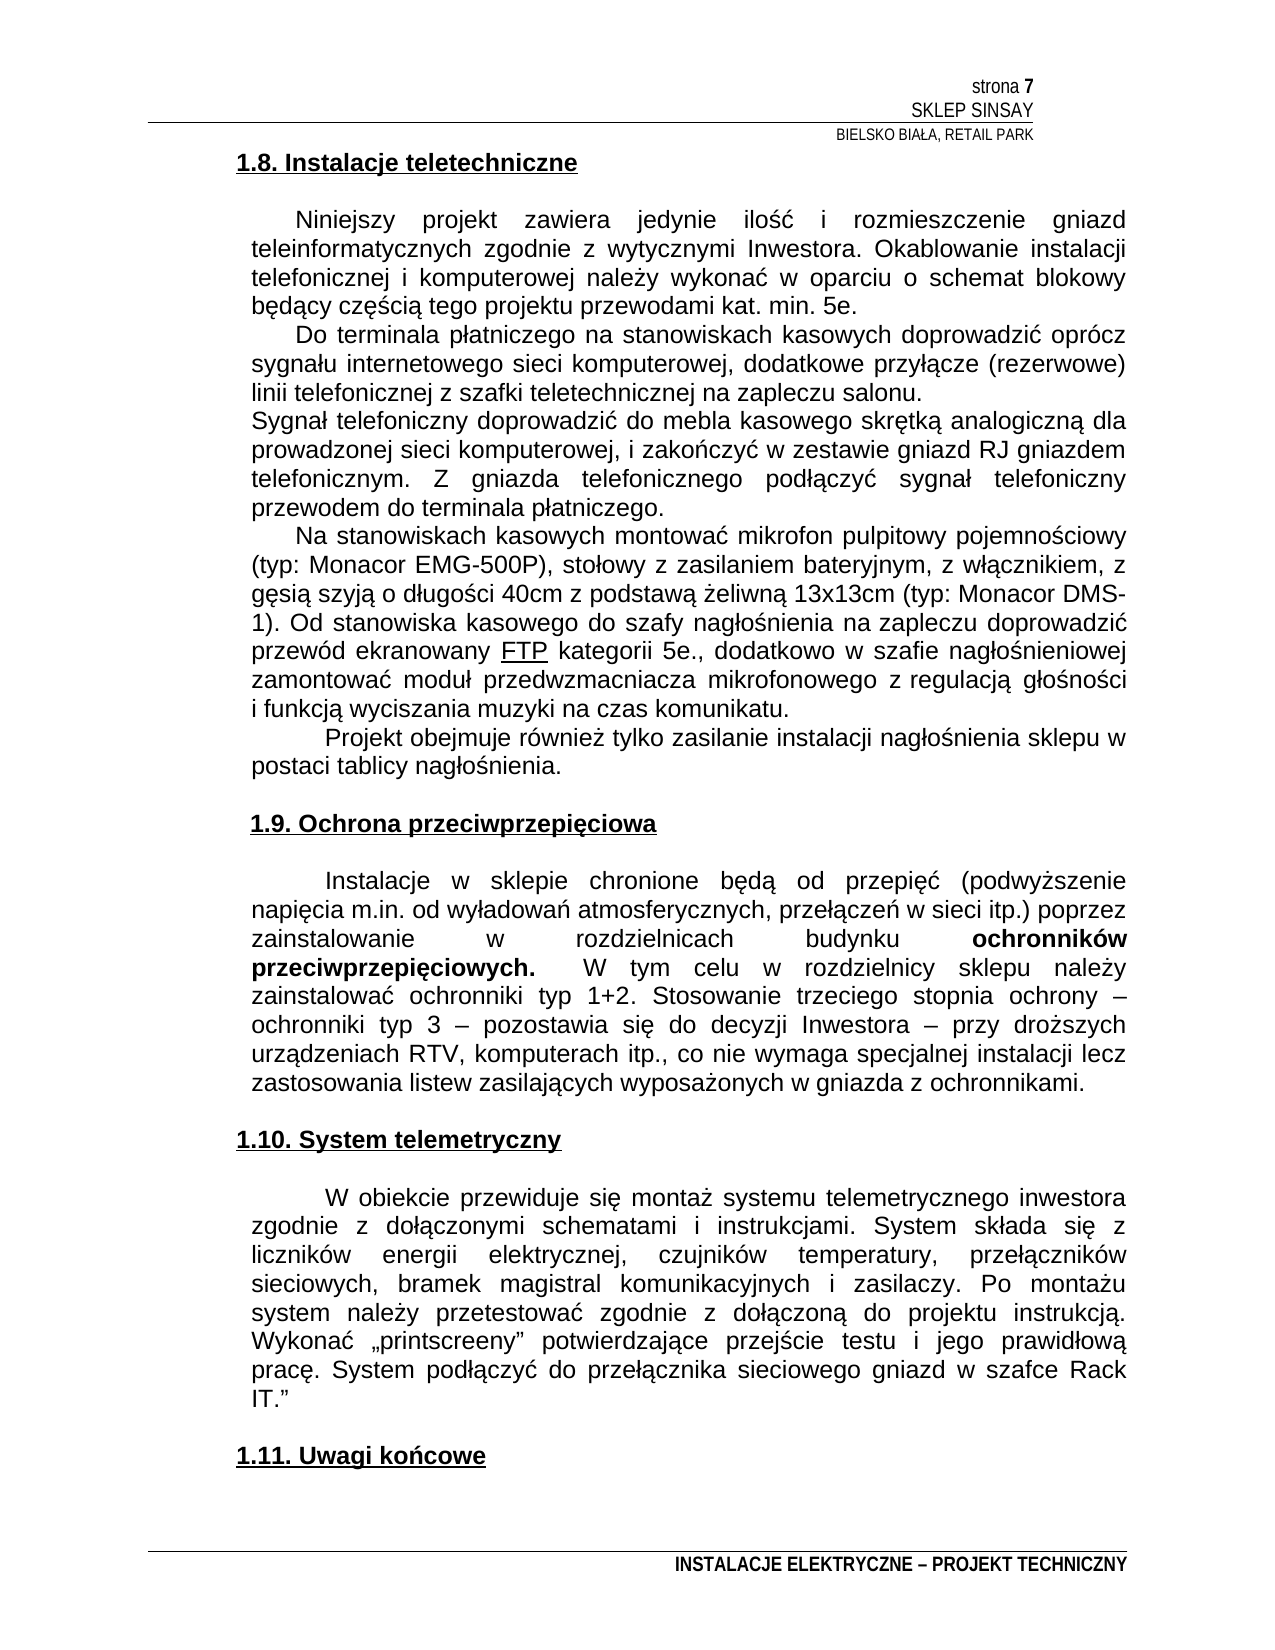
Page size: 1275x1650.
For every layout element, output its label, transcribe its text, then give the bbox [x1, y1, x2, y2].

text 1.8. Instalacje teletechniczne [236, 148, 1127, 176]
text Na stanowiskach kasowych montować mikrofon pulpitowy pojemnościowy (typ: Monacor EMG-500P), stołowy z zasilaniem bateryjnym, z włącznikiem, z gęsią szyją o długości 40cm z podstawą żeliwną 13x13cm (typ: Monacor DMS-1). Od stanowiska kasowego do szafy nagłośnienia na zapleczu doprowadzić przewód ekranowany FTP kategorii 5e., dodatkowo w szafie nagłośnieniowej zamontować moduł przedwzmacniacza mikrofonowego z regulacją głośności i funkcją wyciszania muzyki na czas komunikatu. [251, 521, 1127, 723]
text Instalacje w sklepie chronione będą od przepięć (podwyższenie napięcia m.in. od wyładowań atmosferycznych, przełączeń w sieci itp.) poprzez zainstalowanie w rozdzielnicach budynku ochronników przeciwprzepięciowych. W tym celu w rozdzielnicy sklepu należy zainstalować ochronniki typ 1+2. Stosowanie trzeciego stopnia ochrony – ochronniki typ 3 – pozostawia się do decyzji Inwestora – przy droższych urządzeniach RTV, komputerach itp., co nie wymaga specjalnej instalacji lecz zastosowania listew zasilających wyposażonych w gniazda z ochronnikami. [251, 866, 1127, 1096]
text Do terminala płatniczego na stanowiskach kasowych doprowadzić oprócz sygnału internetowego sieci komputerowej, dodatkowe przyłącze (rezerwowe) linii telefonicznej z szafki teletechnicznej na zapleczu salonu. [251, 320, 1127, 406]
text 1.11. Uwagi końcowe [236, 1441, 1127, 1470]
text Projekt obejmuje również tylko zasilanie instalacji nagłośnienia sklepu w postaci tablicy nagłośnienia. [251, 723, 1127, 780]
text W obiekcie przewiduje się montaż systemu telemetrycznego inwestora zgodnie z dołączonymi schematami i instrukcjami. System składa się z liczników energii elektrycznej, czujników temperatury, przełączników sieciowych, bramek magistral komunikacyjnych i zasilaczy. Po montażu system należy przetestować zgodnie z dołączoną do projektu instrukcją. Wykonać „printscreeny” potwierdzające przejście testu i jego prawidłową pracę. System podłączyć do przełącznika sieciowego gniazd w szafce Rack IT.” [251, 1183, 1127, 1413]
text Niniejszy projekt zawiera jedynie ilość i rozmieszczenie gniazd teleinformatycznych zgodnie z wytycznymi Inwestora. Okablowanie instalacji telefonicznej i komputerowej należy wykonać w oparciu o schemat blokowy będący częścią tego projektu przewodami kat. min. 5e. [192, 205, 1127, 320]
text Sygnał telefoniczny doprowadzić do mebla kasowego skrętką analogiczną dla prowadzonej sieci komputerowej, i zakończyć w zestawie gniazd RJ gniazdem telefonicznym. Z gniazda telefonicznego podłączyć sygnał telefoniczny przewodem do terminala płatniczego. [251, 406, 1127, 521]
text 1.9. Ochrona przeciwprzepięciowa [148, 809, 1127, 838]
text 1.10. System telemetryczny [236, 1125, 1127, 1154]
